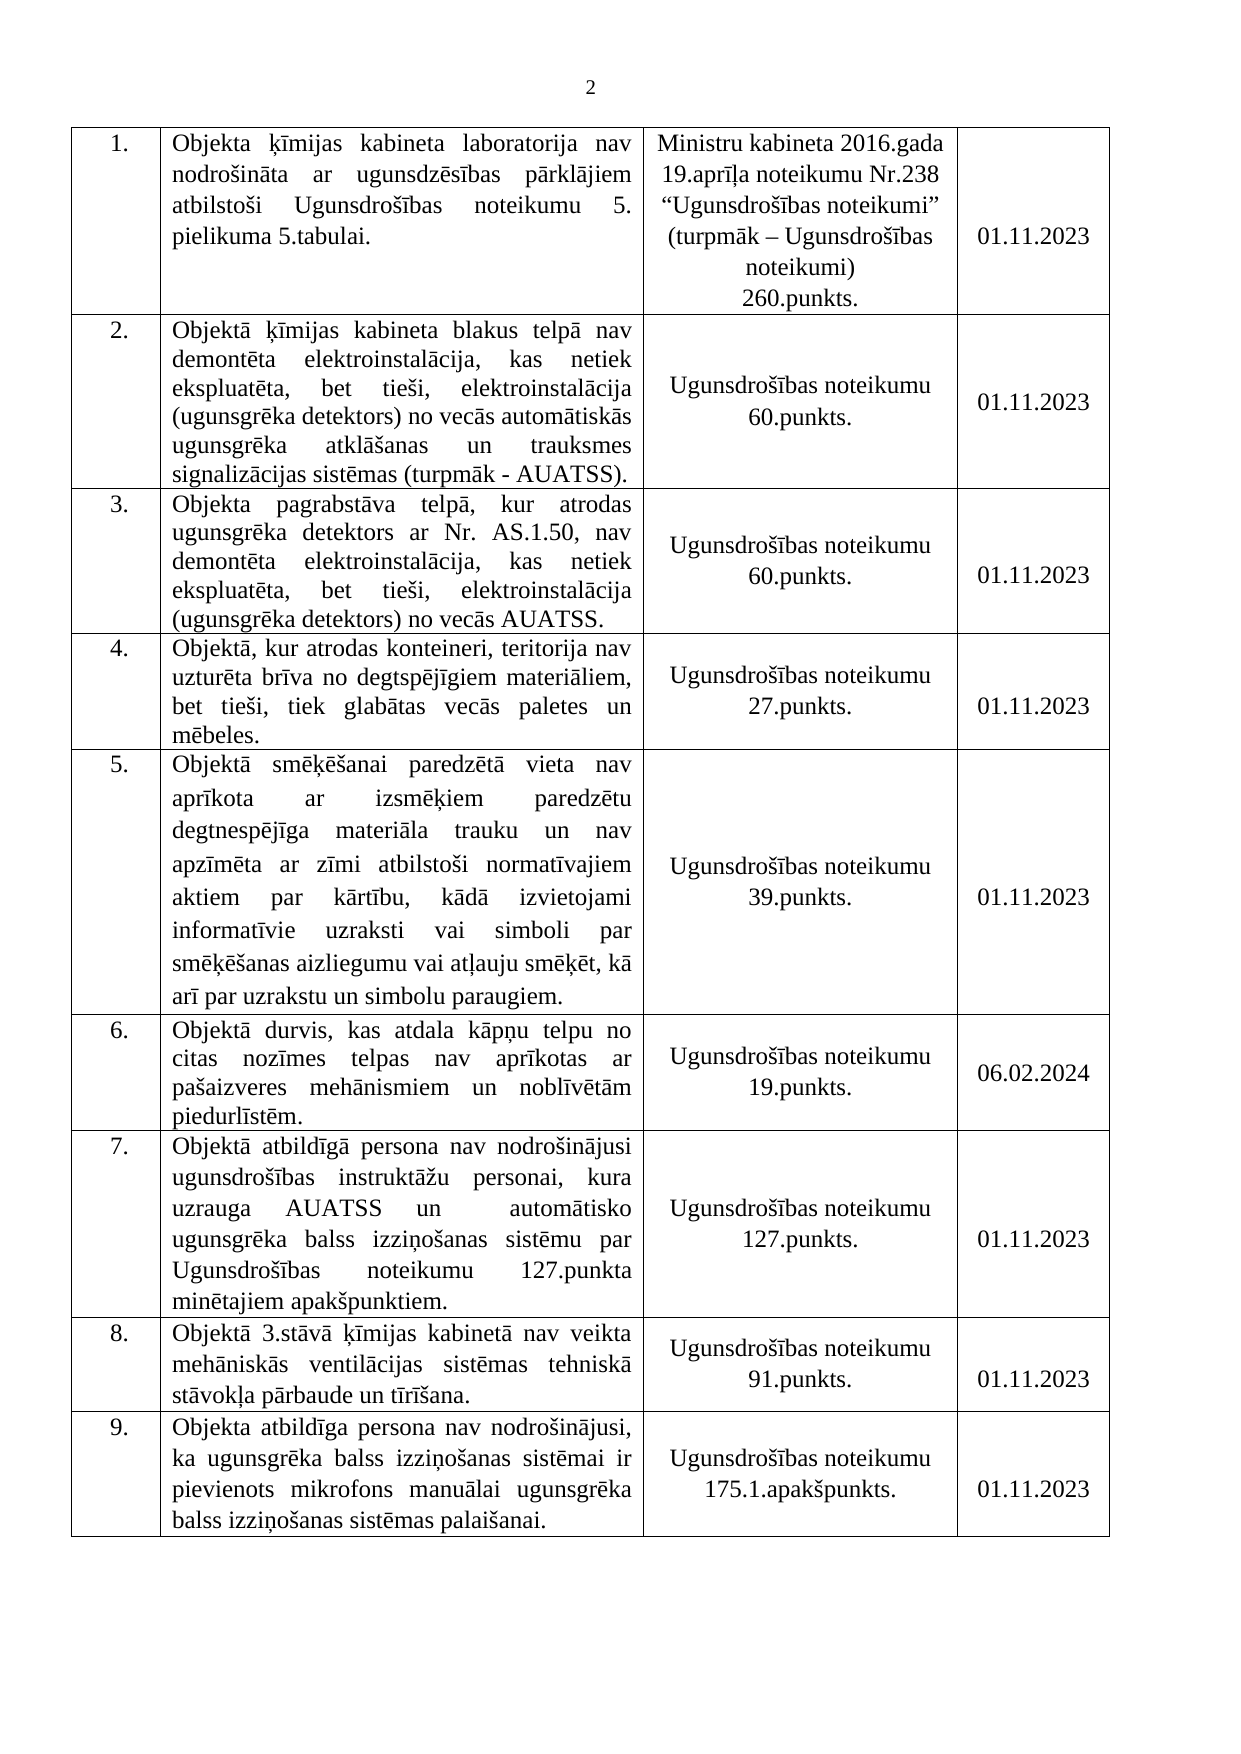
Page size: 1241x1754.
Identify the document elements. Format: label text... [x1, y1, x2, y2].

table_cell Objekta ķīmijas kabineta laboratorija nav nodrošināta ar ugunsdzēsības pārklājiem atbilstoši Ugunsdrošības noteikumu 5. pielikuma 5.tabulai. [161, 128, 643, 314]
table_cell Objekta atbildīga persona nav nodrošinājusi, ka ugunsgrēka balss izziņošanas sistēmai ir pievienots mikrofons manuālai ugunsgrēka balss izziņošanas sistēmas palaišanai. [161, 1412, 643, 1536]
table_cell Ugunsdrošības noteikumu 127.punkts. [644, 1131, 957, 1317]
table_cell Ugunsdrošības noteikumu 19.punkts. [644, 1015, 957, 1130]
table_cell [72, 128, 160, 314]
table_cell Ministru kabineta 2016.gada 19.aprīļa noteikumu Nr.238 “Ugunsdrošības noteikumi” (turpmāk – Ugunsdrošības noteikumi) 260.punkts. [644, 128, 957, 314]
table_cell 01.11.2023 [958, 315, 1109, 488]
table_cell Objektā atbildīgā persona nav nodrošinājusi ugunsdrošības instruktāžu personai, kura uzrauga AUATSS un automātisko ugunsgrēka balss izziņošanas sistēmu par Ugunsdrošības noteikumu 127.punkta minētajiem apakšpunktiem. [161, 1131, 643, 1317]
table_cell 01.11.2023 [958, 489, 1109, 632]
table_cell Ugunsdrošības noteikumu 39.punkts. [644, 750, 957, 1014]
table_cell Ugunsdrošības noteikumu 60.punkts. [644, 489, 957, 632]
table_cell 01.11.2023 [958, 634, 1109, 748]
table_cell Objektā 3.stāvā ķīmijas kabinetā nav veikta mehāniskās ventilācijas sistēmas tehniskā stāvokļa pārbaude un tīrīšana. [161, 1318, 643, 1411]
table_cell Ugunsdrošības noteikumu 27.punkts. [644, 634, 957, 748]
table_cell [72, 315, 160, 488]
table_cell Ugunsdrošības noteikumu 60.punkts. [644, 315, 957, 488]
table_cell 01.11.2023 [958, 1318, 1109, 1411]
table_cell Objektā smēķēšanai paredzētā vieta nav aprīkota ar izsmēķiem paredzētu degtnespējīga materiāla trauku un nav apzīmēta ar zīmi atbilstoši normatīvajiem aktiem par kārtību, kādā izvietojami informatīvie uzraksti vai simboli par smēķēšanas aizliegumu vai atļauju smēķēt, kā arī par uzrakstu un simbolu paraugiem. [161, 750, 643, 1014]
table_cell Objekta pagrabstāva telpā, kur atrodas ugunsgrēka detektors ar Nr. AS.1.50, nav demontēta elektroinstalācija, kas netiek ekspluatēta, bet tieši, elektroinstalācija (ugunsgrēka detektors) no vecās AUATSS. [161, 489, 643, 632]
table_cell Objektā, kur atrodas konteineri, teritorija nav uzturēta brīva no degtspējīgiem materiāliem, bet tieši, tiek glabātas vecās paletes un mēbeles. [161, 634, 643, 748]
table_cell [72, 750, 160, 1014]
table_cell Objektā durvis, kas atdala kāpņu telpu no citas nozīmes telpas nav aprīkotas ar pašaizveres mehānismiem un noblīvētām piedurlīstēm. [161, 1015, 643, 1130]
table_cell [72, 1015, 160, 1130]
table_cell 01.11.2023 [958, 1131, 1109, 1317]
table_cell [72, 489, 160, 632]
table_cell Objektā ķīmijas kabineta blakus telpā nav demontēta elektroinstalācija, kas netiek ekspluatēta, bet tieši, elektroinstalācija (ugunsgrēka detektors) no vecās automātiskās ugunsgrēka atklāšanas un trauksmes signalizācijas sistēmas (turpmāk - AUATSS). [161, 315, 643, 488]
table_cell Ugunsdrošības noteikumu 91.punkts. [644, 1318, 957, 1411]
table_cell [72, 1318, 160, 1411]
table_cell Ugunsdrošības noteikumu 175.1.apakšpunkts. [644, 1412, 957, 1536]
table_cell [72, 1412, 160, 1536]
table_cell 01.11.2023 [958, 1412, 1109, 1536]
table_cell [72, 1131, 160, 1317]
table_cell 01.11.2023 [958, 750, 1109, 1014]
table_cell 06.02.2024 [958, 1015, 1109, 1130]
table_cell [72, 634, 160, 748]
table_cell 01.11.2023 [958, 128, 1109, 314]
